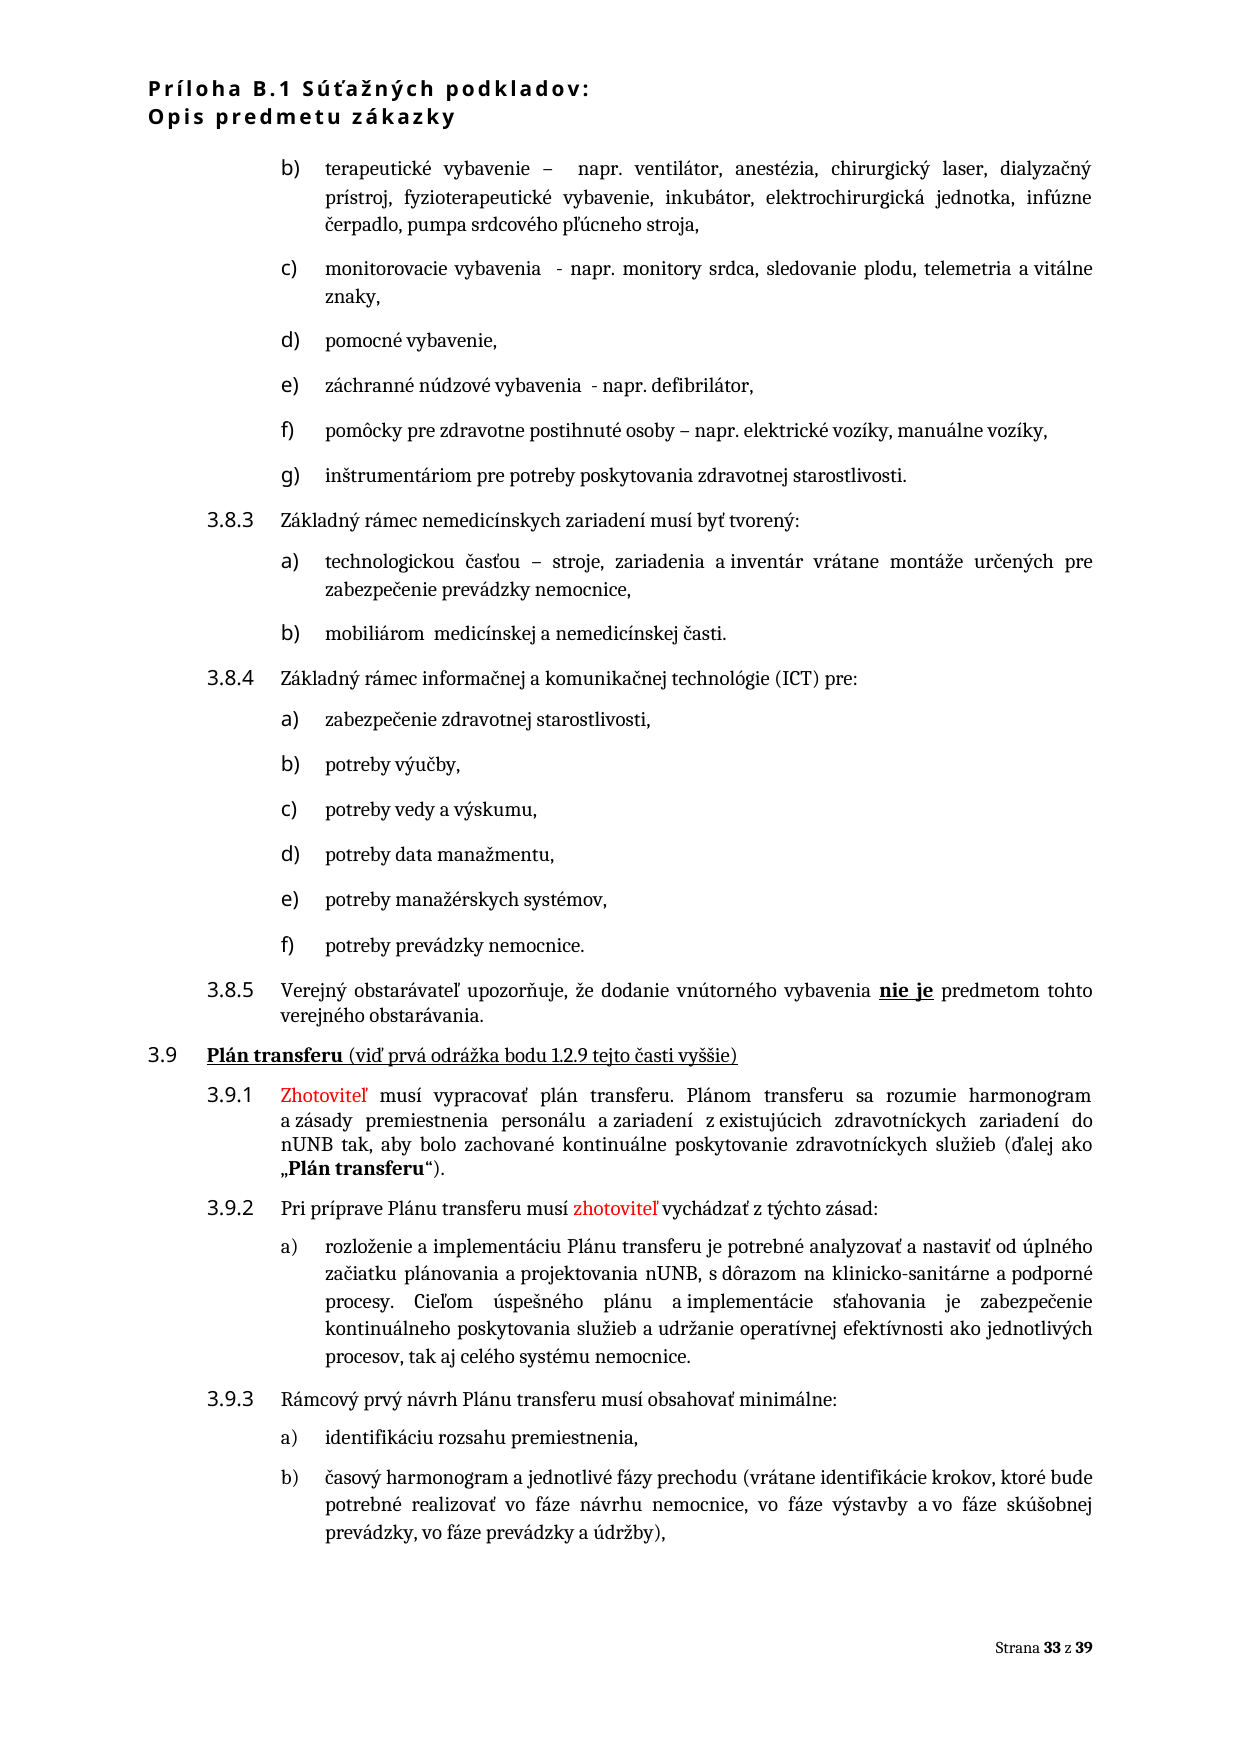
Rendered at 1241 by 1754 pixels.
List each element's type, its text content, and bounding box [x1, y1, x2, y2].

list potreby prevádzky nemocnice. [281, 930, 1093, 958]
list časový harmonogram a jednotlivé fázy prechodu (vrátane identifikácie krokov, ktoré bude potrebné realizovať vo fáze návrhu nemocnice, vo fáze výstavby a vo fáze skúšobnej prevádzky, vo fáze prevádzky a údržby), [281, 1465, 1093, 1544]
list potreby manažérskych systémov, [281, 884, 1093, 913]
list potreby vedy a výskumu, [281, 794, 1093, 823]
list pomocné vybavenie, [281, 325, 1093, 353]
list pomôcky pre zdravotne postihnuté osoby – napr. elektrické vozíky, manuálne vozíky, [281, 415, 1093, 443]
list potreby výučby, [281, 749, 1093, 778]
subtitle Plán transferu (viď prvá odrážka bodu 1.2.9 tejto časti vyššie) [148, 1040, 1093, 1068]
list terapeutické vybavenie – napr. ventilátor, anestézia, chirurgický laser, dialyzačný prístroj, fyzioterapeutické vybavenie, inkubátor, elektrochirurgická jednotka, infúzne čerpadlo, pumpa srdcového pľúcneho stroja, [281, 153, 1093, 237]
list inštrumentáriom pre potreby poskytovania zdravotnej starostlivosti. [281, 460, 1093, 488]
subtitle Verejný obstarávateľ upozorňuje, že dodanie vnútorného vybavenia nie je predmetom tohto verejného obstarávania. [207, 975, 1093, 1027]
list technologickou časťou – stroje, zariadenia a inventár vrátane montáže určených pre zabezpečenie prevádzky nemocnice, [281, 546, 1093, 602]
subtitle Základný rámec nemedicínskych zariadení musí byť tvorený: [207, 505, 1093, 534]
list monitorovacie vybavenia - napr. monitory srdca, sledovanie plodu, telemetria a vitálne znaky, [281, 253, 1093, 309]
subtitle Základný rámec informačnej a komunikačnej technológie (ICT) pre: [207, 663, 1093, 692]
list záchranné núdzové vybavenia - napr. defibrilátor, [281, 370, 1093, 398]
list potreby data manažmentu, [281, 839, 1093, 868]
list rozloženie a implementáciu Plánu transferu je potrebné analyzovať a nastaviť od úplného začiatku plánovania a projektovania nUNB, s dôrazom na klinicko-sanitárne a podporné procesy. Cieľom úspešného plánu a implementácie sťahovania je zabezpečenie kontinuálneho poskytovania služieb a udržanie operatívnej efektívnosti ako jednotlivých procesov, tak aj celého systému nemocnice. [281, 1234, 1093, 1368]
subtitle Zhotoviteľ musí vypracovať plán transferu. Plánom transferu sa rozumie harmonogram a zásady premiestnenia personálu a zariadení z existujúcich zdravotníckych zariadení do nUNB tak, aby bolo zachované kontinuálne poskytovanie zdravotníckych služieb (ďalej ako „Plán transferu“). [207, 1081, 1093, 1181]
list zabezpečenie zdravotnej starostlivosti, [281, 704, 1093, 733]
subtitle Rámcový prvý návrh Plánu transferu musí obsahovať minimálne: [207, 1384, 1093, 1413]
subtitle Pri príprave Plánu transferu musí zhotoviteľ vychádzať z týchto zásad: [207, 1193, 1093, 1222]
list identifikáciu rozsahu premiestnenia, [281, 1425, 1093, 1449]
list mobiliárom medicínskej a nemedicínskej časti. [281, 618, 1093, 647]
